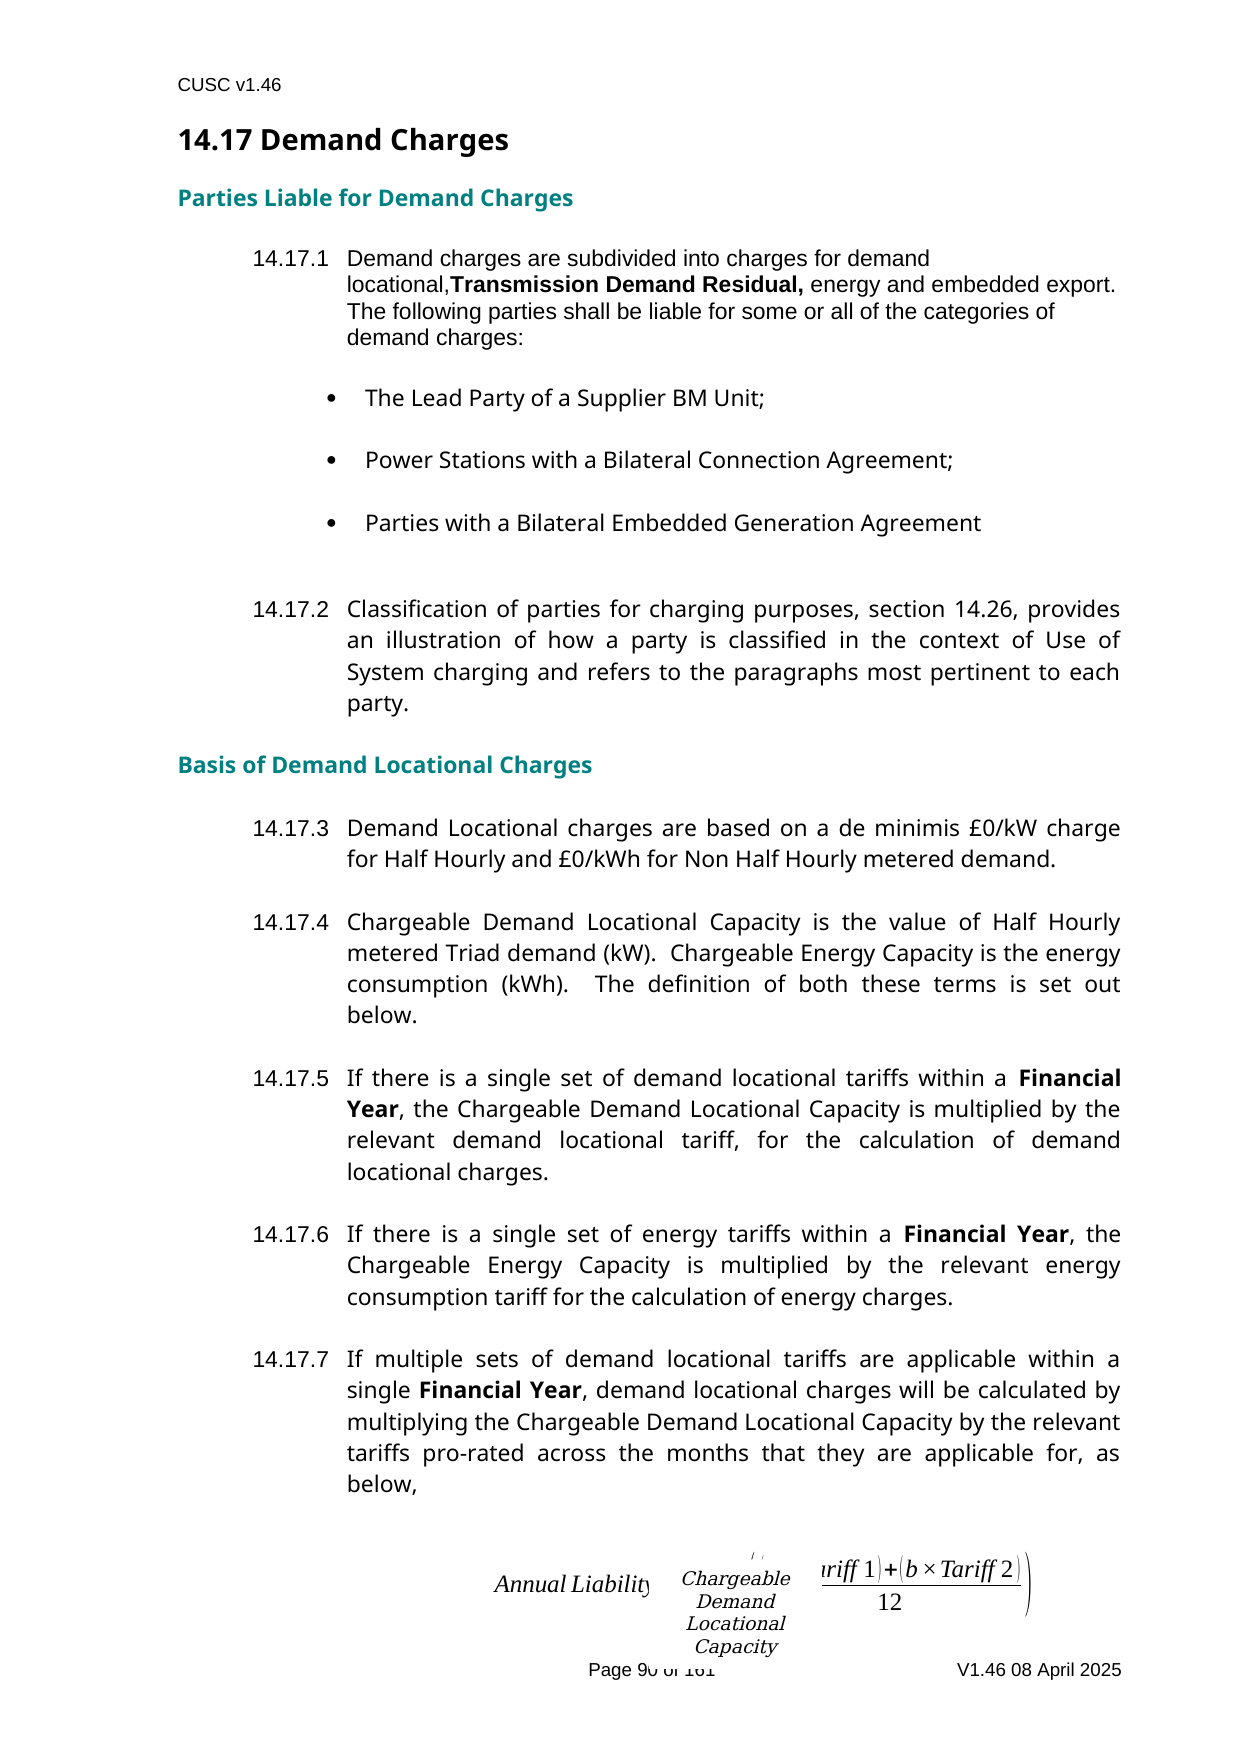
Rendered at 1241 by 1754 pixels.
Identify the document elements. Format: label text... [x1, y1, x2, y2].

list Demand charges are subdivided into charges for demand locational,Transmission Demand Residual, energy and embedded export. The following parties shall be liable for some or all of the categories of demand charges: [252, 245, 1121, 350]
list Demand Locational charges are based on a de minimis £0/kW charge for Half Hourly and £0/kWh for Non Half Hourly metered demand. [252, 812, 1121, 874]
subtitle 14.17 Demand Charges [177, 119, 1121, 158]
list The Lead Party of a Supplier BM Unit; [327, 382, 1121, 413]
list Parties with a Bilateral Embedded Generation Agreement [327, 507, 1121, 538]
list If there is a single set of demand locational tariffs within a Financial Year, the Chargeable Demand Locational Capacity is multiplied by the relevant demand locational tariff, for the calculation of demand locational charges. [252, 1062, 1121, 1187]
list If there is a single set of energy tariffs within a Financial Year, the Chargeable Energy Capacity is multiplied by the relevant energy consumption tariff for the calculation of energy charges. [252, 1218, 1121, 1312]
list Power Stations with a Bilateral Connection Agreement; [327, 444, 1121, 475]
list Chargeable Demand Locational Capacity is the value of Half Hourly metered Triad demand (kW). Chargeable Energy Capacity is the energy consumption (kWh). The definition of both these terms is set out below. [252, 906, 1121, 1031]
subtitle Parties Liable for Demand Charges [177, 182, 1121, 214]
list If multiple sets of demand locational tariffs are applicable within a single Financial Year, demand locational charges will be calculated by multiplying the Chargeable Demand Locational Capacity by the relevant tariffs pro-rated across the months that they are applicable for, as below, [252, 1343, 1121, 1499]
list Classification of parties for charging purposes, section 14.26, provides an illustration of how a party is classified in the context of Use of System charging and refers to the paragraphs most pertinent to each party. [252, 593, 1121, 718]
subtitle Basis of Demand Locational Charges [177, 749, 1121, 781]
